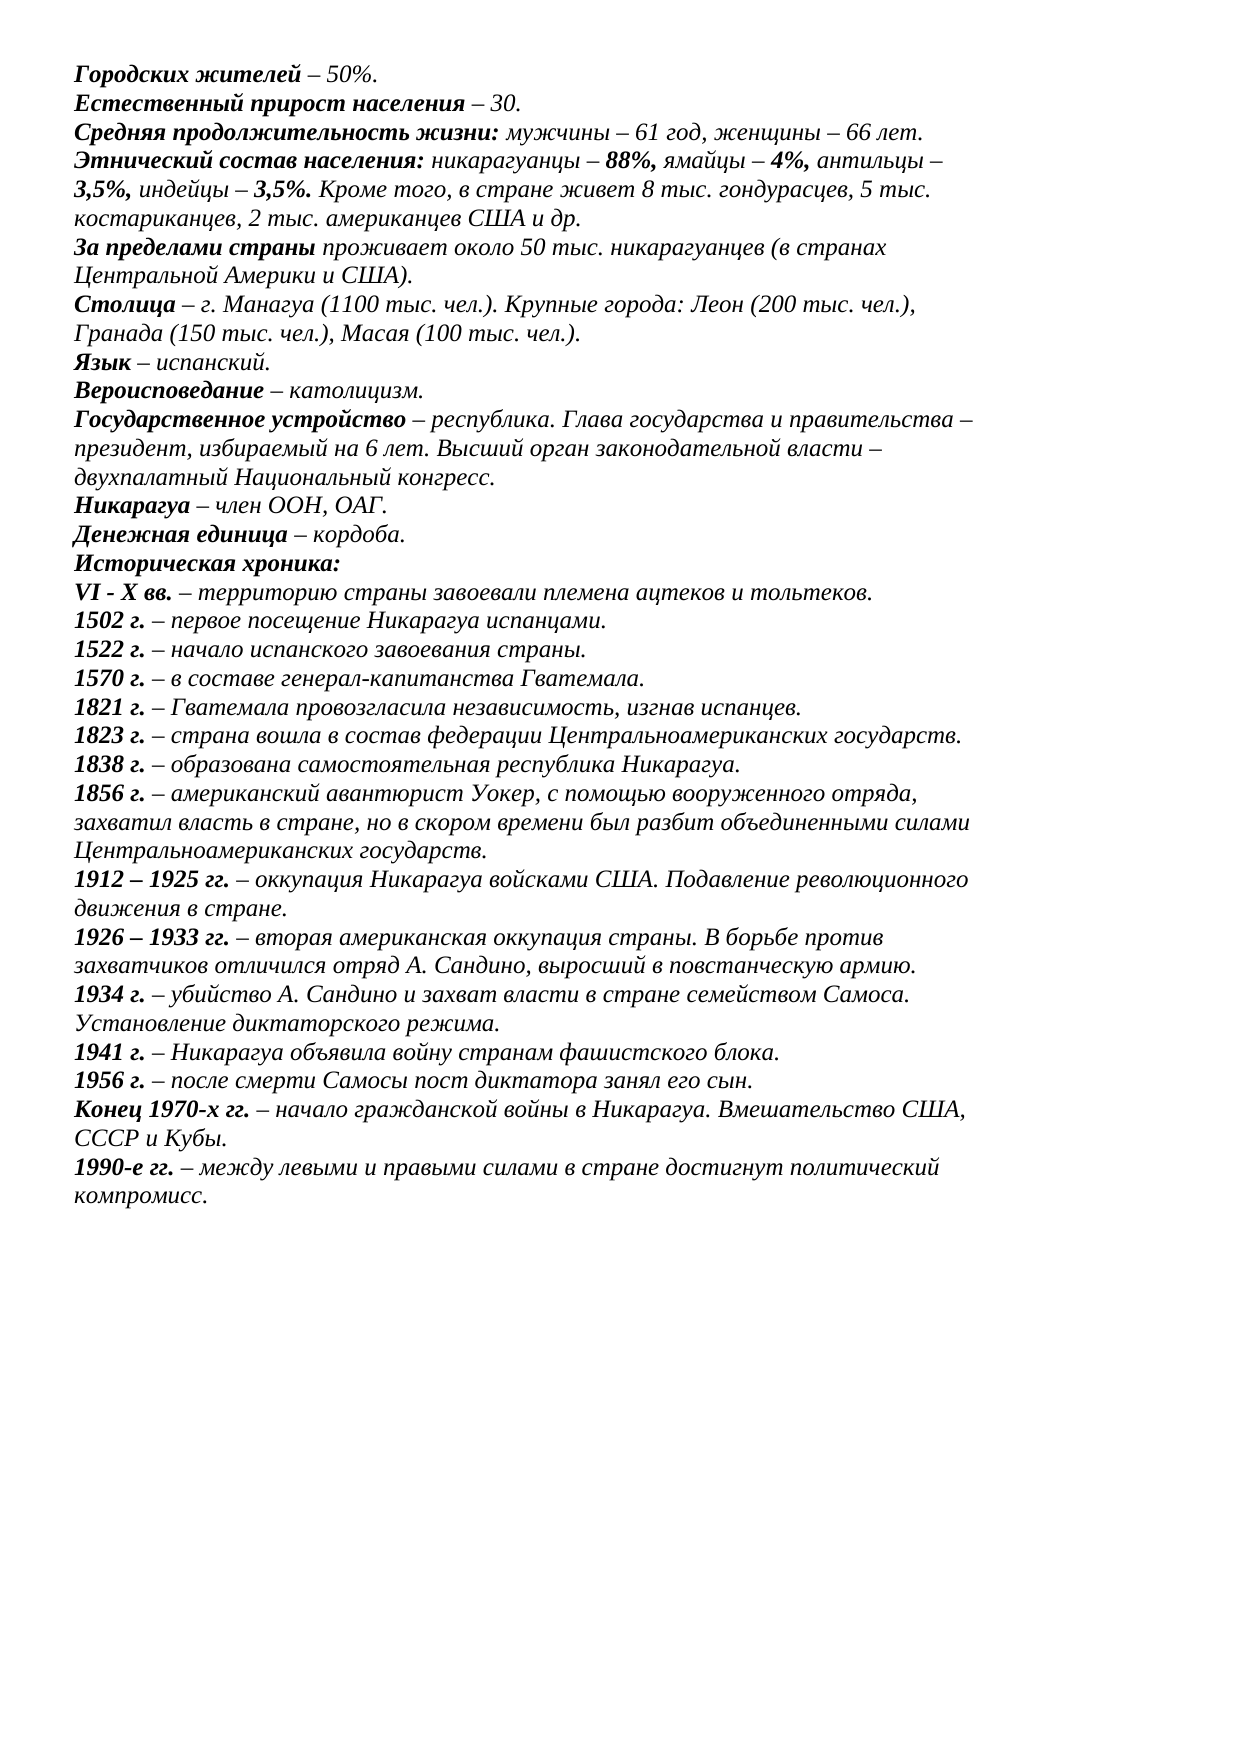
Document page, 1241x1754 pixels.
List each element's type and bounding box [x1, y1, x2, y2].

table_header [74, 59, 994, 1209]
